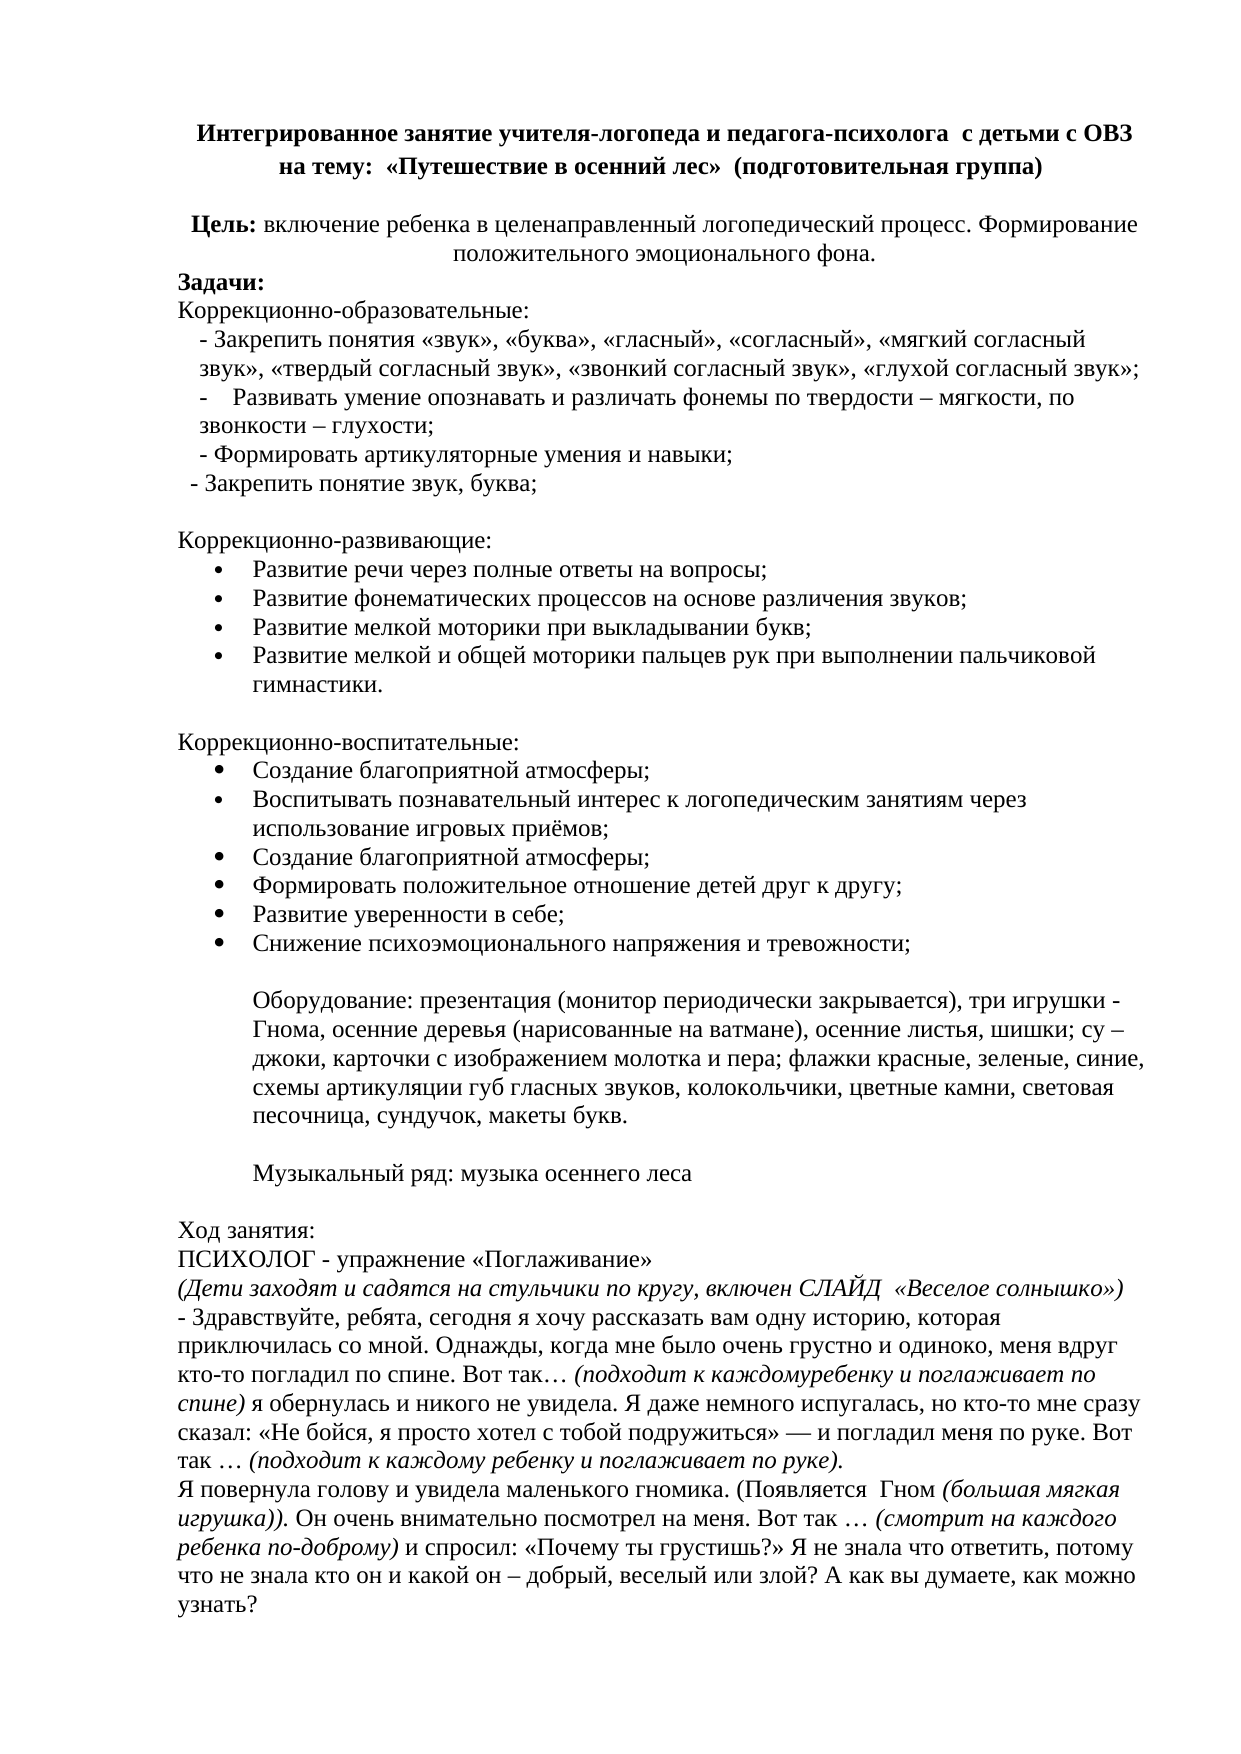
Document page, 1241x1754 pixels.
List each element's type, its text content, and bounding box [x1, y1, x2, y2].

list Снижение психоэмоционального напряжения и тревожности; [215, 928, 1152, 957]
text Коррекционно-воспитательные: [177, 727, 1152, 755]
text Коррекционно-развивающие: [177, 525, 1152, 554]
list Развитие речи через полные ответы на вопросы; [215, 554, 1152, 583]
text - Закрепить понятия «звук», «буква», «гласный», «согласный», «мягкий согласный звук», «твердый согласный звук», «звонкий согласный звук», «глухой согласный звук»; - Развивать умение опознавать и различать фонемы по твердости – мягкости, по звонкости – глухости; - Формировать артикуляторные умения и навыки; [199, 324, 1152, 468]
text Задачи: [177, 267, 1152, 295]
text Ход занятия: [177, 1215, 1152, 1244]
list Развитие мелкой и общей моторики пальцев рук при выполнении пальчиковой гимнастики. [215, 640, 1152, 698]
list Развитие уверенности в себе; [215, 899, 1152, 928]
list Воспитывать познавательный интерес к логопедическим занятиям через использование игровых приёмов; [215, 784, 1152, 842]
list Формировать положительное отношение детей друг к другу; [215, 870, 1152, 899]
text Коррекционно-образовательные: [177, 295, 1152, 324]
text Оборудование: презентация (монитор периодически закрывается), три игрушки - Гнома, осенние деревья (нарисованные на ватмане), осенние листья, шишки; су – джоки, карточки с изображением молотка и пера; флажки красные, зеленые, синие, схемы артикуляции губ гласных звуков, колокольчики, цветные камни, световая песочница, сундучок, макеты букв. [252, 985, 1152, 1129]
text Интегрированное занятие учителя-логопеда и педагога-психолога с детьми с ОВЗ на тему: «Путешествие в осенний лес» (подготовительная группа) Цель: включение ребенка в целенаправленный логопедический процесс. Формирование положительного эмоционального фона. [177, 118, 1152, 267]
text - Закрепить понятие звук, буква; [177, 468, 1152, 497]
list Создание благоприятной атмосферы; [215, 842, 1152, 870]
list Развитие фонематических процессов на основе различения звуков; [215, 583, 1152, 612]
list Развитие мелкой моторики при выкладывании букв; [215, 612, 1152, 640]
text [177, 1244, 1152, 1618]
list Создание благоприятной атмосферы; [215, 755, 1152, 784]
text Музыкальный ряд: музыка осеннего леса [252, 1158, 1152, 1187]
